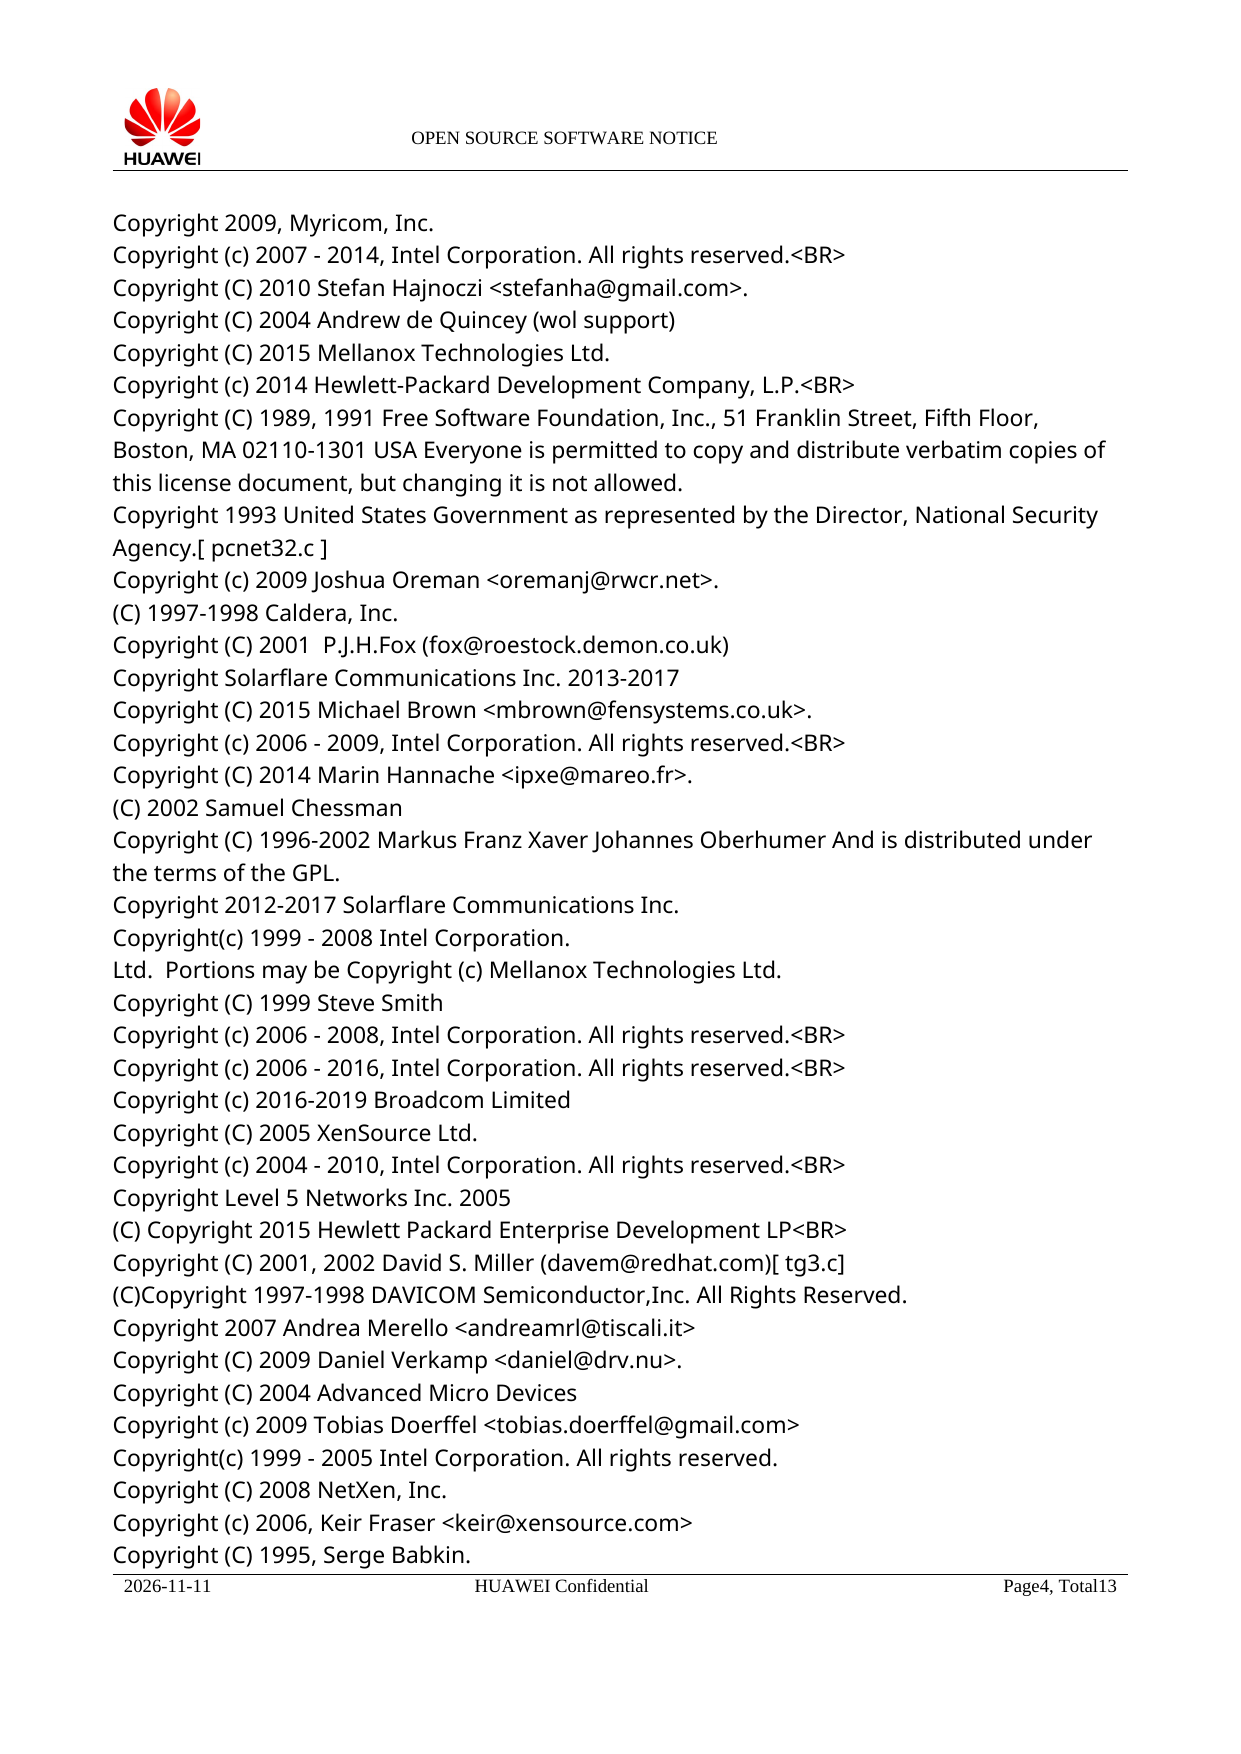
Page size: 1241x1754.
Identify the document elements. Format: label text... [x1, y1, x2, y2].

picture [124, 88, 201, 165]
